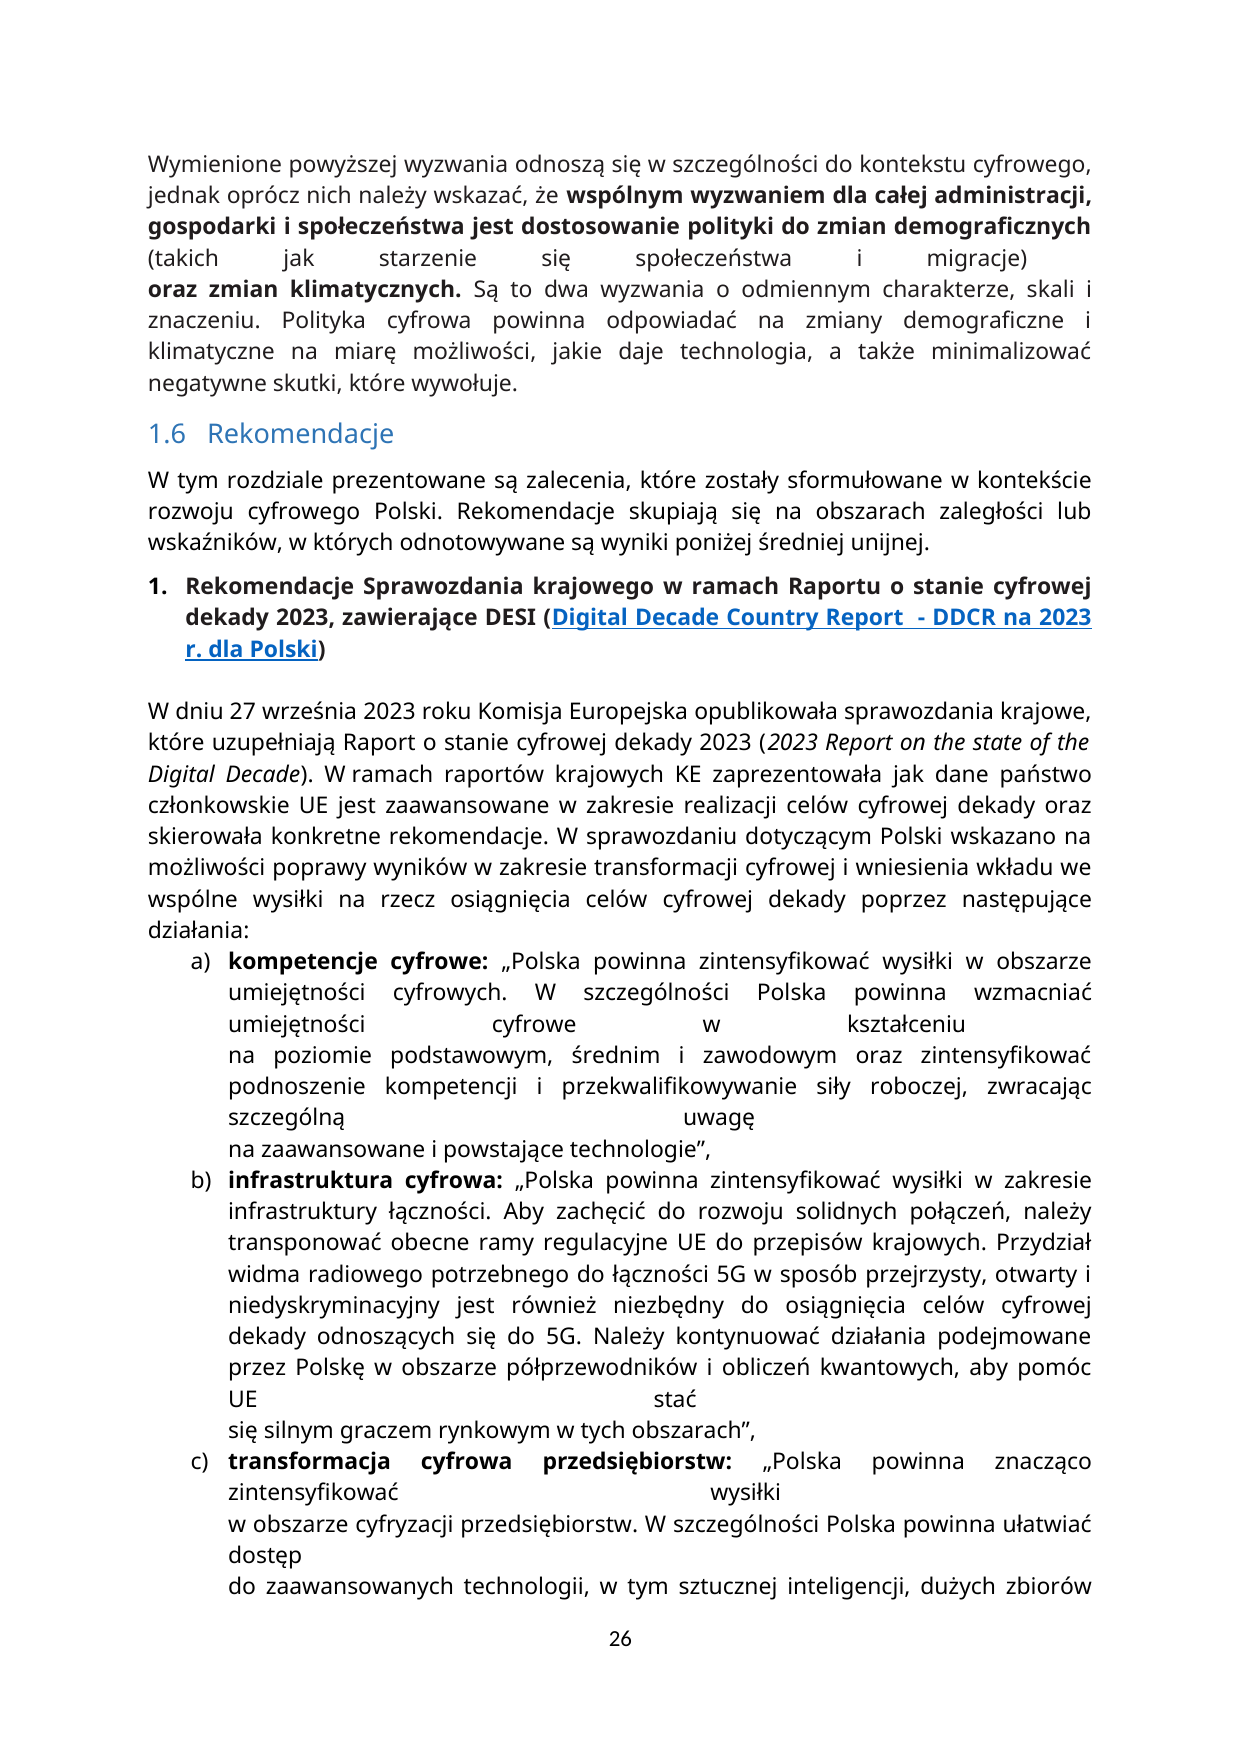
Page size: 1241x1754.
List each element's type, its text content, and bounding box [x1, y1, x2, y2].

text Wymienione powyższej wyzwania odnoszą się w szczególności do kontekstu cyfrowego, jednak oprócz nich należy wskazać, że wspólnym wyzwaniem dla całej administracji, gospodarki i społeczeństwa jest dostosowanie polityki do zmian demograficznych (takich jak starzenie się społeczeństwa i migracje) oraz zmian klimatycznych. Są to dwa wyzwania o odmiennym charakterze, skali i znaczeniu. Polityka cyfrowa powinna odpowiadać na zmiany demograficzne i klimatyczne na miarę możliwości, jakie daje technologia, a także minimalizować negatywne skutki, które wywołuje. [148, 148, 1092, 398]
text W dniu 27 września 2023 roku Komisja Europejska opublikowała sprawozdania krajowe, które uzupełniają Raport o stanie cyfrowej dekady 2023 (2023 Report on the state of the Digital Decade). W ramach raportów krajowych KE zaprezentowała jak dane państwo członkowskie UE jest zaawansowane w zakresie realizacji celów cyfrowej dekady oraz skierowała konkretne rekomendacje. W sprawozdaniu dotyczącym Polski wskazano na możliwości poprawy wyników w zakresie transformacji cyfrowej i wniesienia wkładu we wspólne wysiłki na rzecz osiągnięcia celów cyfrowej dekady poprzez następujące działania: [148, 695, 1092, 945]
list kompetencje cyfrowe: „Polska powinna zintensyfikować wysiłki w obszarze umiejętności cyfrowych. W szczególności Polska powinna wzmacniać umiejętności cyfrowe w kształceniu na poziomie podstawowym, średnim i zawodowym oraz zintensyfikować podnoszenie kompetencji i przekwalifikowywanie siły roboczej, zwracając szczególną uwagę na zaawansowane i powstające technologie”, [190, 945, 1092, 1164]
text W tym rozdziale prezentowane są zalecenia, które zostały sformułowane w kontekście rozwoju cyfrowego Polski. Rekomendacje skupiają się na obszarach zaległości lub wskaźników, w których odnotowywane są wyniki poniżej średniej unijnej. [148, 464, 1092, 557]
list Rekomendacje Sprawozdania krajowego w ramach Raportu o stanie cyfrowej dekady 2023, zawierające DESI (Digital Decade Country Report - DDCR na 2023 r. dla Polski) [148, 570, 1092, 664]
list Rekomendacje [148, 414, 1092, 451]
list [190, 1445, 1092, 1601]
list infrastruktura cyfrowa: „Polska powinna zintensyfikować wysiłki w zakresie infrastruktury łączności. Aby zachęcić do rozwoju solidnych połączeń, należy transponować obecne ramy regulacyjne UE do przepisów krajowych. Przydział widma radiowego potrzebnego do łączności 5G w sposób przejrzysty, otwarty i niedyskryminacyjny jest również niezbędny do osiągnięcia celów cyfrowej dekady odnoszących się do 5G. Należy kontynuować działania podejmowane przez Polskę w obszarze półprzewodników i obliczeń kwantowych, aby pomóc UE stać się silnym graczem rynkowym w tych obszarach”, [190, 1164, 1092, 1445]
